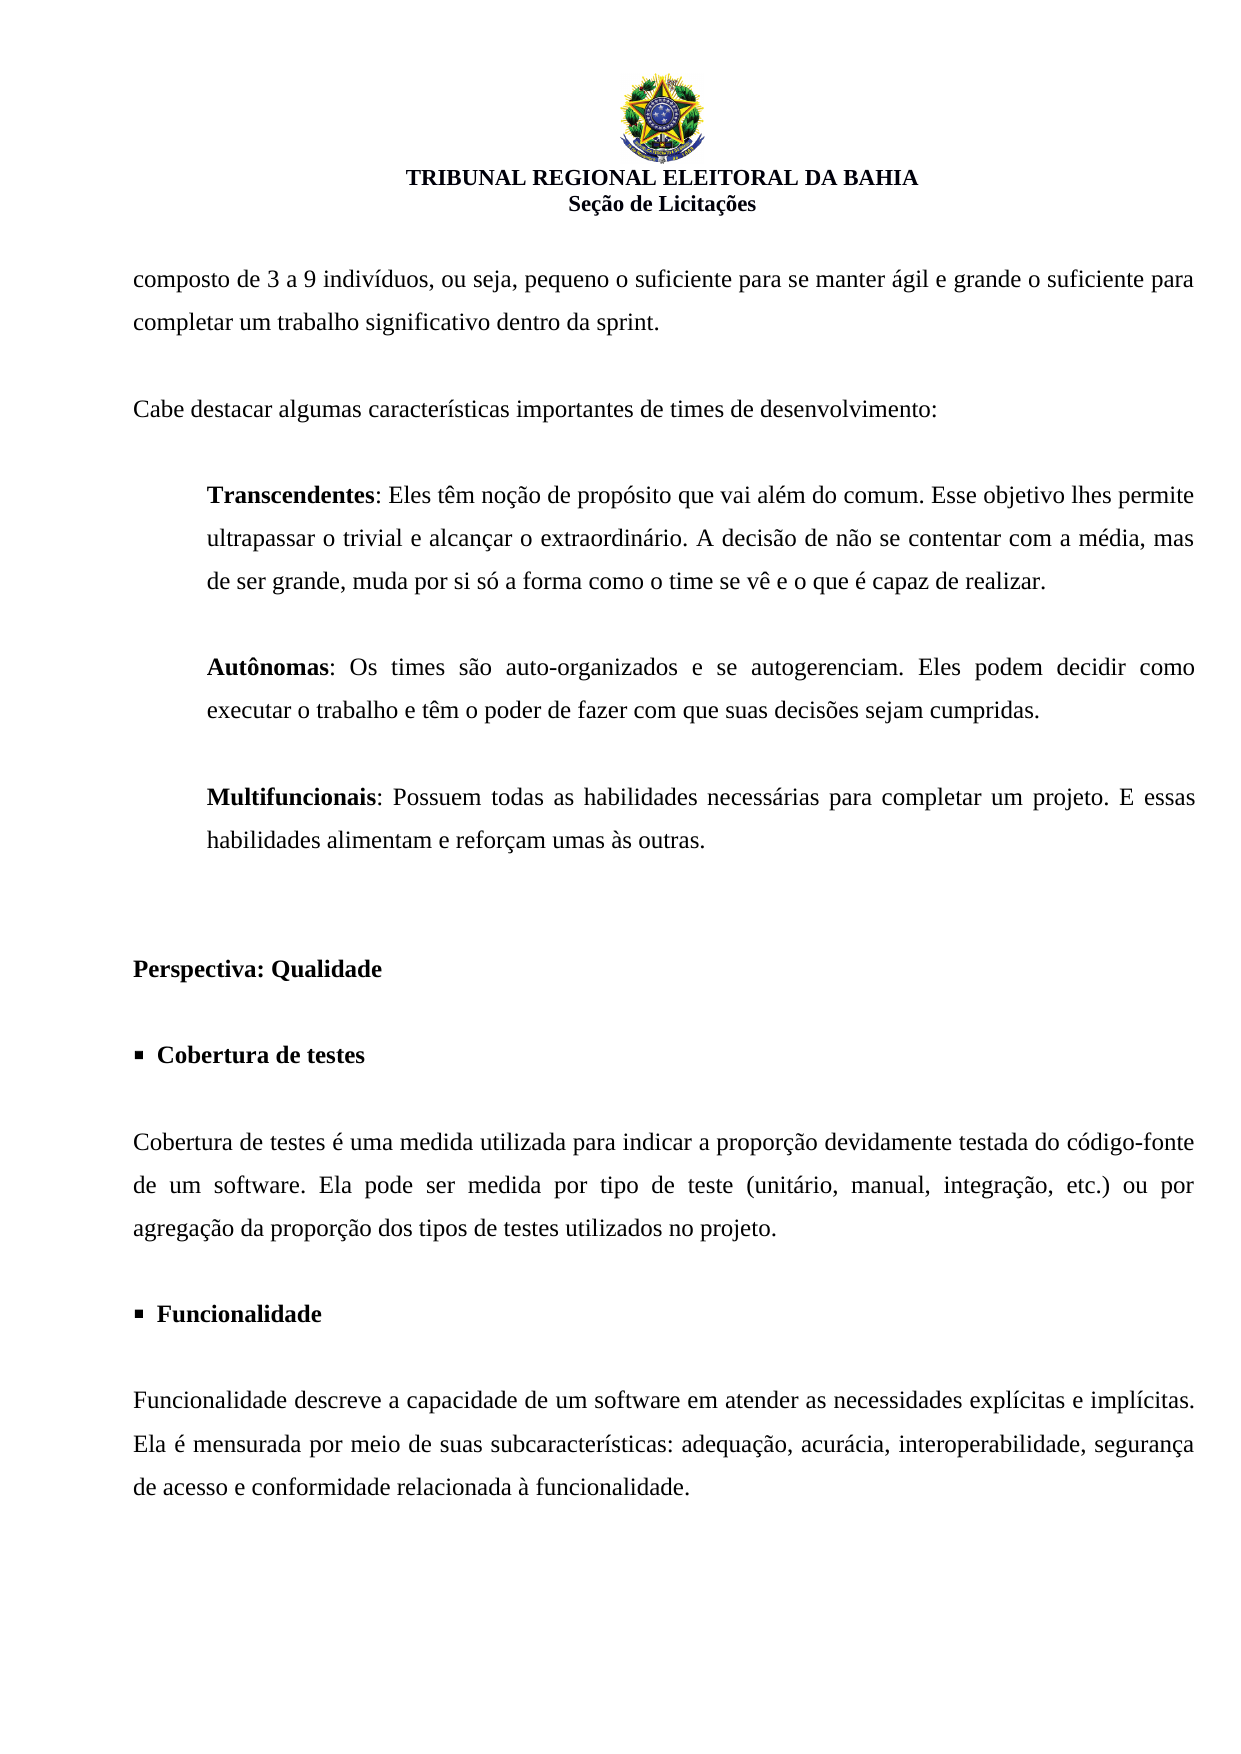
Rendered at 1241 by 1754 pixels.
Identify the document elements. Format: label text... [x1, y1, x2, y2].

text Perspectiva: Qualidade [133, 954, 1196, 983]
text Cobertura de testes é uma medida utilizada para indicar a proporção devidamente testada do código-fonte de um software. Ela pode ser medida por tipo de teste (unitário, manual, integração, etc.) ou por agregação da proporção dos tipos de testes utilizados no projeto. [133, 1127, 1196, 1242]
list Cobertura de testes [133, 1041, 1196, 1069]
text Cabe destacar algumas características importantes de times de desenvolvimento: [133, 394, 1196, 422]
text Multifuncionais: Possuem todas as habilidades necessárias para completar um projeto. E essas habilidades alimentam e reforçam umas às outras. [207, 782, 1196, 854]
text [133, 264, 1196, 336]
text Autônomas: Os times são auto-organizados e se autogerenciam. Eles podem decidir como executar o trabalho e têm o poder de fazer com que suas decisões sejam cumpridas. [207, 652, 1196, 724]
text Funcionalidade descreve a capacidade de um software em atender as necessidades explícitas e implícitas. Ela é mensurada por meio de suas subcaracterísticas: adequação, acurácia, interoperabilidade, segurança de acesso e conformidade relacionada à funcionalidade. [133, 1386, 1196, 1501]
text Transcendentes: Eles têm noção de propósito que vai além do comum. Esse objetivo lhes permite ultrapassar o trivial e alcançar o extraordinário. A decisão de não se contentar com a média, mas de ser grande, muda por si só a forma como o time se vê e o que é capaz de realizar. [207, 480, 1196, 595]
list Funcionalidade [133, 1299, 1196, 1328]
